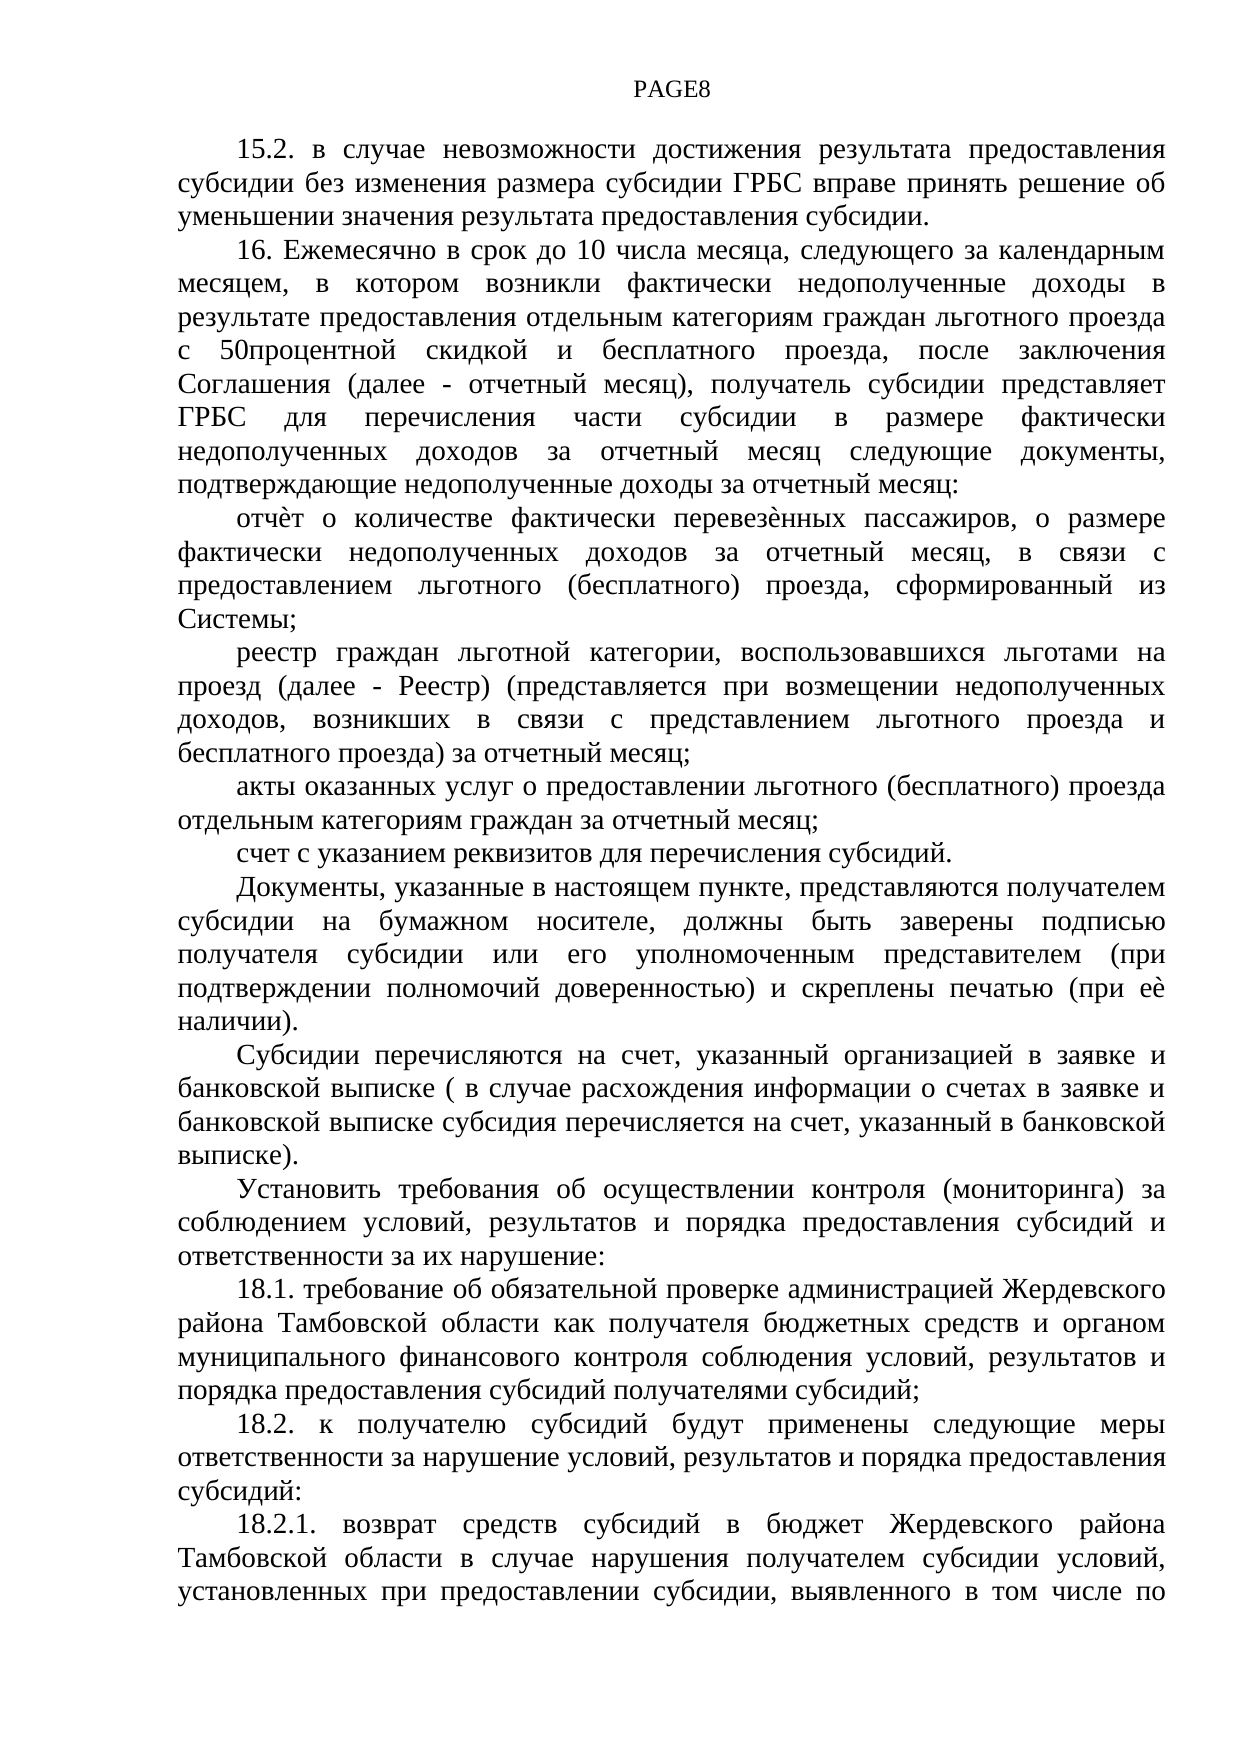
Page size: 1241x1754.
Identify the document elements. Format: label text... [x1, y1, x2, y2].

text 18.1. требование об обязательной проверке администрацией Жердевского района Тамбовской области как получателя бюджетных средств и органом муниципального финансового контроля соблюдения условий, результатов и порядка предоставления субсидий получателями субсидий; [177, 1339, 1167, 1473]
text отчѐт о количестве фактически перевезѐнных пассажиров, о размере фактически недополученных доходов за отчетный месяц, в связи с предоставлением льготного (бесплатного) проезда, сформированный из Системы; [177, 567, 1167, 701]
text 18.2. к получателю субсидий будут применены следующие меры ответственности за нарушение условий, результатов и порядка предоставления субсидий: [177, 1473, 1167, 1573]
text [177, 131, 1167, 198]
text 16. Ежемесячно в срок до 10 числа месяца, следующего за календарным месяцем, в котором возникли фактически недополученные доходы в результате предоставления отдельным категориям граждан льготного проезда с 50процентной скидкой и бесплатного проезда, после заключения Соглашения (далее - отчетный месяц), получатель субсидии представляет ГРБС для перечисления части субсидии в размере фактически недополученных доходов за отчетный месяц следующие документы, подтверждающие недополученные доходы за отчетный месяц: [177, 299, 1167, 567]
text 15.2. в случае невозможности достижения результата предоставления субсидии без изменения размера субсидии ГРБС вправе принять решение об уменьшении значения результата предоставления субсидии. [177, 198, 1167, 299]
text счет с указанием реквизитов для перечисления субсидий. [177, 903, 1167, 936]
text реестр граждан льготной категории, воспользовавшихся льготами на проезд (далее - Реестр) (представляется при возмещении недополученных доходов, возникших в связи с представлением льготного проезда и бесплатного проезда) за отчетный месяц; [177, 701, 1167, 836]
text Установить требования об осуществлении контроля (мониторинга) за соблюдением условий, результатов и порядка предоставления субсидий и ответственности за их нарушение: [177, 1238, 1167, 1339]
text Субсидии перечисляются на счет, указанный организацией в заявке и банковской выписке ( в случае расхождения информации о счетах в заявке и банковской выписке субсидия перечисляется на счет, указанный в банковской выписке). [177, 1104, 1167, 1238]
text Документы, указанные в настоящем пункте, представляются получателем субсидии на бумажном носителе, должны быть заверены подписью получателя субсидии или его уполномоченным представителем (при подтверждении полномочий доверенностью) и скреплены печатью (при еѐ наличии). [177, 936, 1167, 1104]
text акты оказанных услуг о предоставлении льготного (бесплатного) проезда отдельным категориям граждан за отчетный месяц; [177, 836, 1167, 903]
